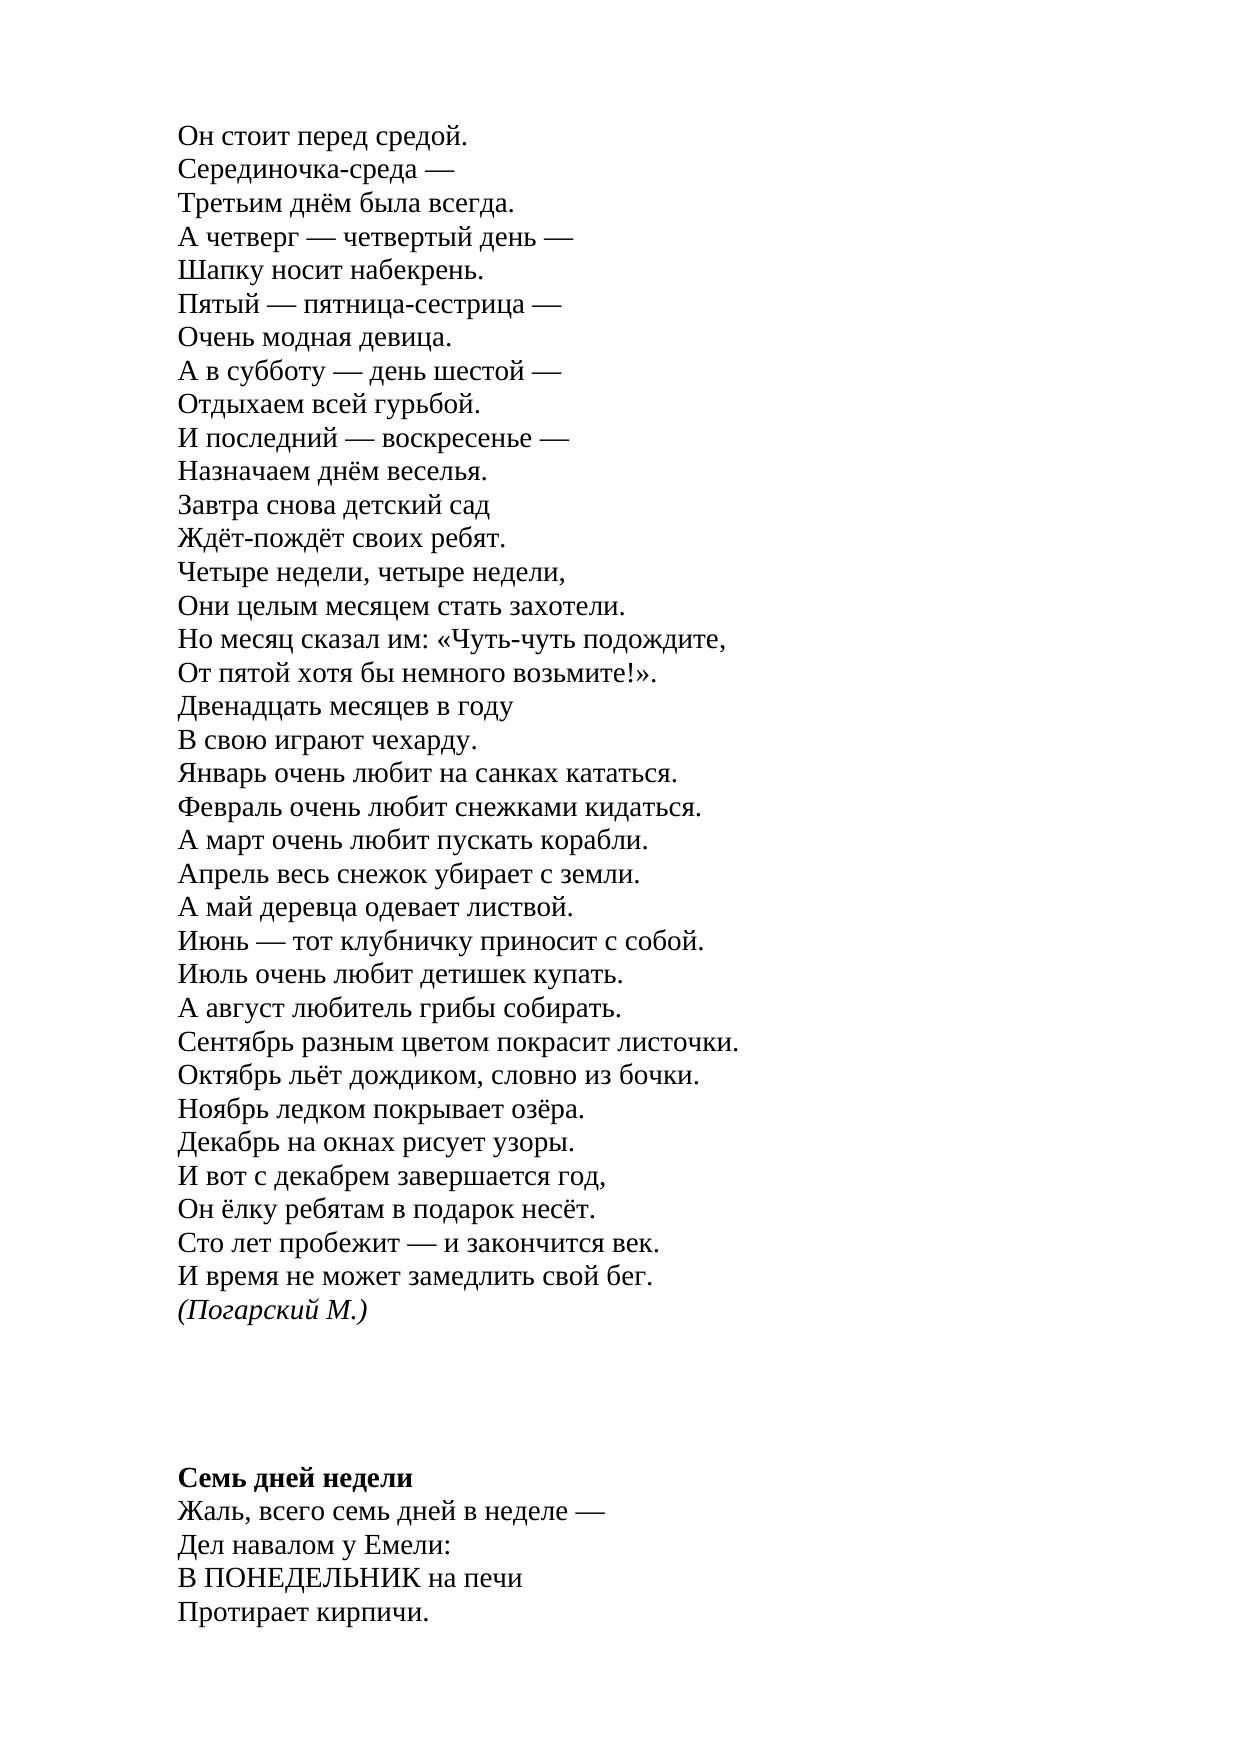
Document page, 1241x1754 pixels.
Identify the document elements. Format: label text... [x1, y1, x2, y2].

text Четыре недели, четыре недели, Они целым месяцем стать захотели. Но месяц сказал им: «Чуть-чуть подождите, От пятой хотя бы немного возьмите!». [177, 554, 1152, 688]
text Двенадцать месяцев в году В свою играют чехарду. Январь очень любит на санках кататься. Февраль очень любит снежками кидаться. А март очень любит пускать корабли. Апрель весь снежок убирает с земли. А май деревца одевает листвой. Июнь — тот клубничку приносит с собой. Июль очень любит детишек купать. А август любитель грибы собирать. Сентябрь разным цветом покрасит листочки. Октябрь льёт дождиком, словно из бочки. Ноябрь ледком покрывает озёра. Декабрь на окнах рисует узоры. И вот с декабрем завершается год, Он ёлку ребятам в подарок несёт. Сто лет пробежит — и закончится век. И время не может замедлить свой бег. (Погарский М.) [177, 688, 1152, 1326]
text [177, 118, 1152, 554]
text В ПОНЕДЕЛЬНИК на печи Протирает кирпичи. [177, 1560, 1152, 1627]
text Жаль, всего семь дней в неделе — Дел навалом у Емели: [177, 1493, 1152, 1560]
text Семь дней недели [177, 1460, 1152, 1493]
